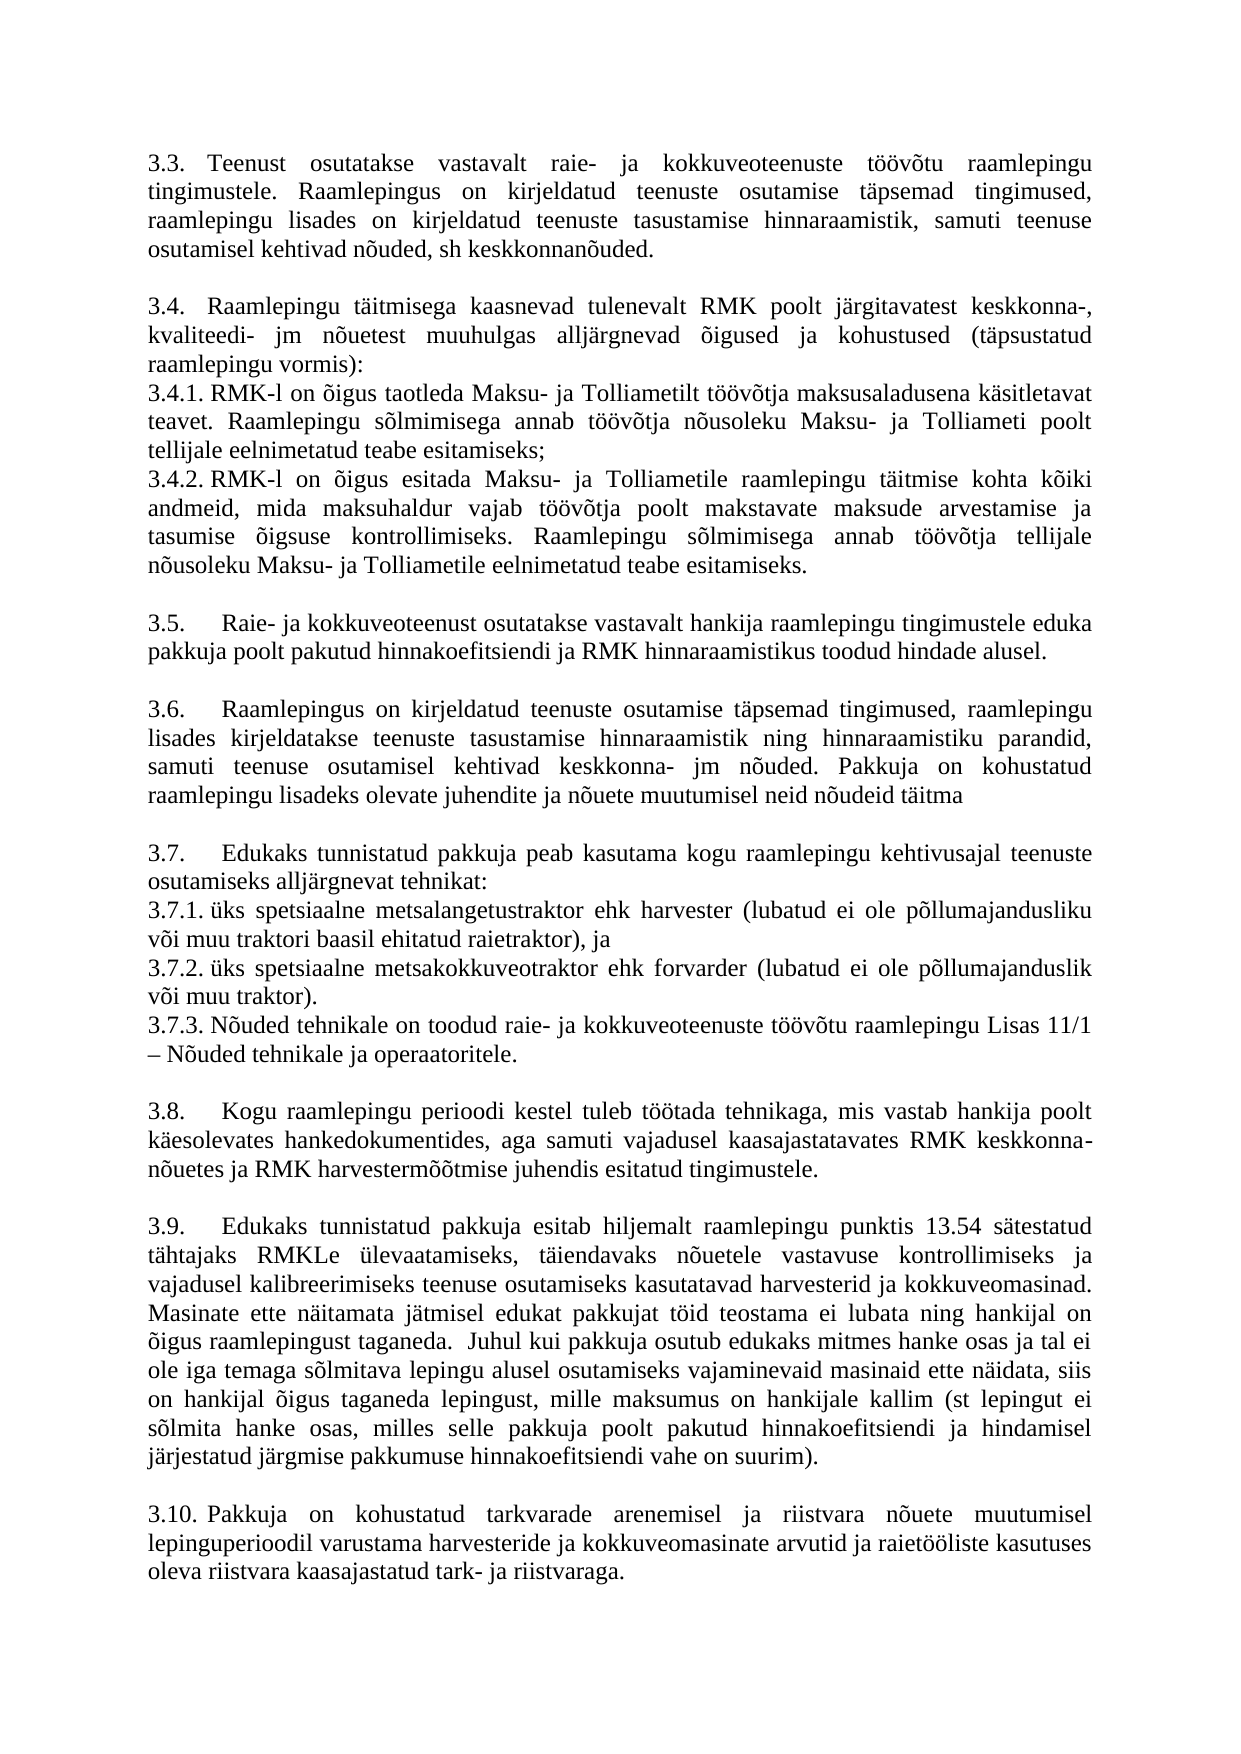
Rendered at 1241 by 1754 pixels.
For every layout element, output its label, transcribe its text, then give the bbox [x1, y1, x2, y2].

list üks spetsiaalne metsakokkuveotraktor ehk forvarder (lubatud ei ole põllumajanduslik või muu traktor). [148, 953, 1093, 1010]
list Edukaks tunnistatud pakkuja esitab hiljemalt raamlepingu punktis 13.54 sätestatud tähtajaks RMKLe ülevaatamiseks, täiendavaks nõuetele vastavuse kontrollimiseks ja vajadusel kalibreerimiseks teenuse osutamiseks kasutatavad harvesterid ja kokkuveomasinad. Masinate ette näitamata jätmisel edukat pakkujat töid teostama ei lubata ning hankijal on õigus raamlepingust taganeda. Juhul kui pakkuja osutub edukaks mitmes hanke osas ja tal ei ole iga temaga sõlmitava lepingu alusel osutamiseks vajaminevaid masinaid ette näidata, siis on hankijal õigus taganeda lepingust, mille maksumus on hankijale kallim (st lepingut ei sõlmita hanke osas, milles selle pakkuja poolt pakutud hinnakoefitsiendi ja hindamisel järjestatud järgmise pakkumuse hinnakoefitsiendi vahe on suurim). [148, 1211, 1093, 1470]
list Edukaks tunnistatud pakkuja peab kasutama kogu raamlepingu kehtivusajal teenuste osutamiseks alljärgnevat tehnikat: [148, 838, 1093, 895]
list RMK-l on õigus esitada Maksu- ja Tolliametile raamlepingu täitmise kohta kõiki andmeid, mida maksuhaldur vajab töövõtja poolt makstavate maksude arvestamise ja tasumise õigsuse kontrollimiseks. Raamlepingu sõlmimisega annab töövõtja tellijale nõusoleku Maksu- ja Tolliametile eelnimetatud teabe esitamiseks. [148, 464, 1093, 579]
list Pakkuja on kohustatud tarkvarade arenemisel ja riistvara nõuete muutumisel lepinguperioodil varustama harvesteride ja kokkuveomasinate arvutid ja raietööliste kasutuses oleva riistvara kaasajastatud tark- ja riistvaraga. [148, 1499, 1093, 1585]
list Raie- ja kokkuveoteenust osutatakse vastavalt hankija raamlepingu tingimustele eduka pakkuja poolt pakutud hinnakoefitsiendi ja RMK hinnaraamistikus toodud hindade alusel. [148, 608, 1093, 665]
list üks spetsiaalne metsalangetustraktor ehk harvester (lubatud ei ole põllumajandusliku või muu traktori baasil ehitatud raietraktor), ja [148, 895, 1093, 953]
list RMK-l on õigus taotleda Maksu- ja Tolliametilt töövõtja maksusaladusena käsitletavat teavet. Raamlepingu sõlmimisega annab töövõtja nõusoleku Maksu- ja Tolliameti poolt tellijale eelnimetatud teabe esitamiseks; [148, 378, 1093, 464]
list Raamlepingu täitmisega kaasnevad tulenevalt RMK poolt järgitavatest keskkonna-, kvaliteedi- jm nõuetest muuhulgas alljärgnevad õigused ja kohustused (täpsustatud raamlepingu vormis): [148, 291, 1093, 378]
list Teenust osutatakse vastavalt raie- ja kokkuveoteenuste töövõtu raamlepingu tingimustele. Raamlepingus on kirjeldatud teenuste osutamise täpsemad tingimused, raamlepingu lisades on kirjeldatud teenuste tasustamise hinnaraamistik, samuti teenuse osutamisel kehtivad nõuded, sh keskkonnanõuded. [148, 148, 1093, 263]
list Raamlepingus on kirjeldatud teenuste osutamise täpsemad tingimused, raamlepingu lisades kirjeldatakse teenuste tasustamise hinnaraamistik ning hinnaraamistiku parandid, samuti teenuse osutamisel kehtivad keskkonna- jm nõuded. Pakkuja on kohustatud raamlepingu lisadeks olevate juhendite ja nõuete muutumisel neid nõudeid täitma [148, 694, 1093, 809]
list Kogu raamlepingu perioodi kestel tuleb töötada tehnikaga, mis vastab hankija poolt käesolevates hankedokumentides, aga samuti vajadusel kaasajastatavates RMK keskkonnanõuetes ja RMK harvestermõõtmise juhendis esitatud tingimustele. [148, 1096, 1093, 1183]
list Nõuded tehnikale on toodud raie- ja kokkuveoteenuste töövõtu raamlepingu Lisas 11/1 – Nõuded tehnikale ja operaatoritele. [148, 1010, 1093, 1068]
